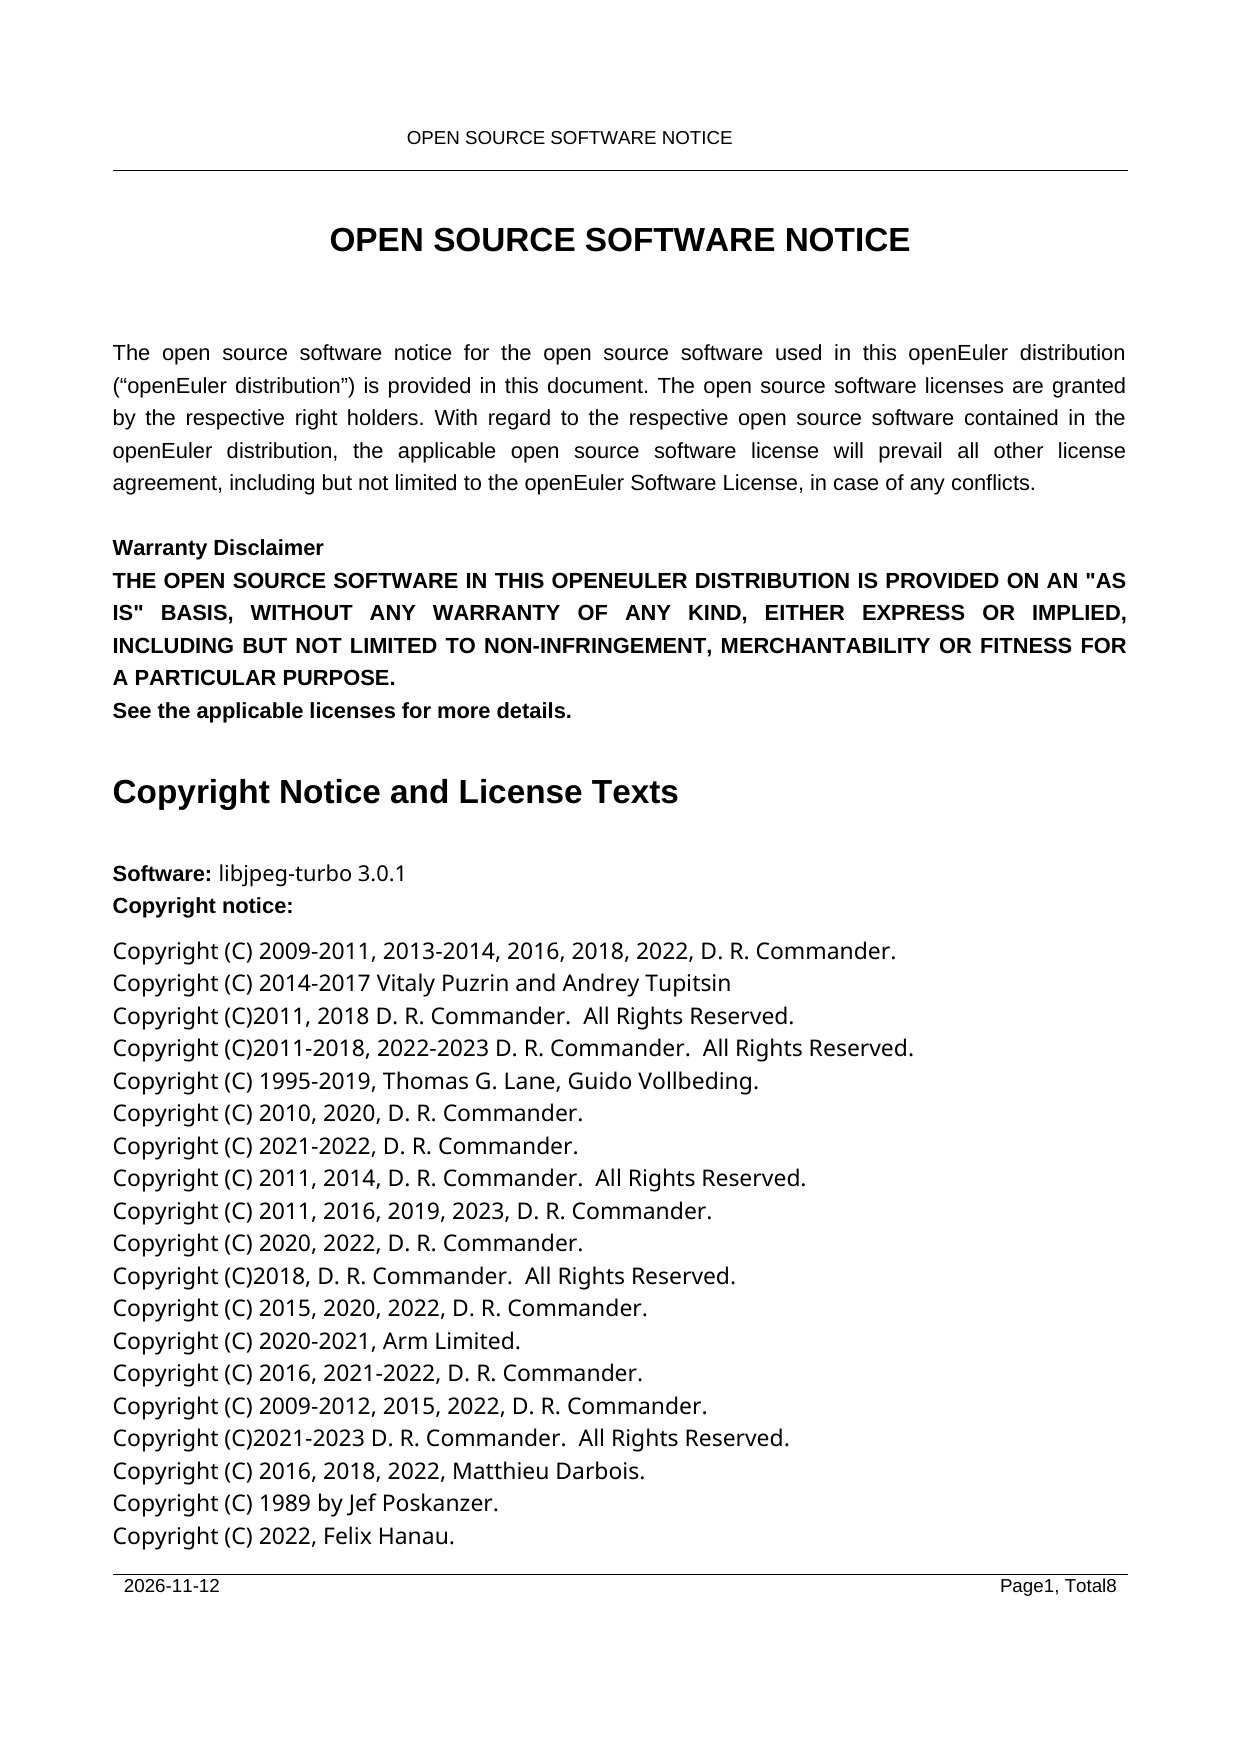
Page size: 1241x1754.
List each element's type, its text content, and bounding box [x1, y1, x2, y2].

title Software: libjpeg-turbo 3.0.1 [112, 856, 1128, 889]
text Copyright notice: [112, 889, 1128, 921]
text Warranty Disclaimer [112, 531, 1128, 564]
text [112, 934, 1128, 1551]
text THE OPEN SOURCE SOFTWARE IN THIS OPENEULER DISTRIBUTION IS PROVIDED ON AN "AS IS" BASIS, WITHOUT ANY WARRANTY OF ANY KIND, EITHER EXPRESS OR IMPLIED, INCLUDING BUT NOT LIMITED TO NON-INFRINGEMENT, MERCHANTABILITY OR FITNESS FOR A PARTICULAR PURPOSE. See the applicable licenses for more details. [112, 564, 1128, 726]
text Copyright Notice and License Texts [112, 759, 1128, 824]
text OPEN SOURCE SOFTWARE NOTICE [112, 206, 1128, 271]
text The open source software notice for the open source software used in this openEuler distribution (“openEuler distribution”) is provided in this document. The open source software licenses are granted by the respective right holders. With regard to the respective open source software contained in the openEuler distribution, the applicable open source software license will prevail all other license agreement, including but not limited to the openEuler Software License, in case of any conflicts. [112, 336, 1128, 499]
